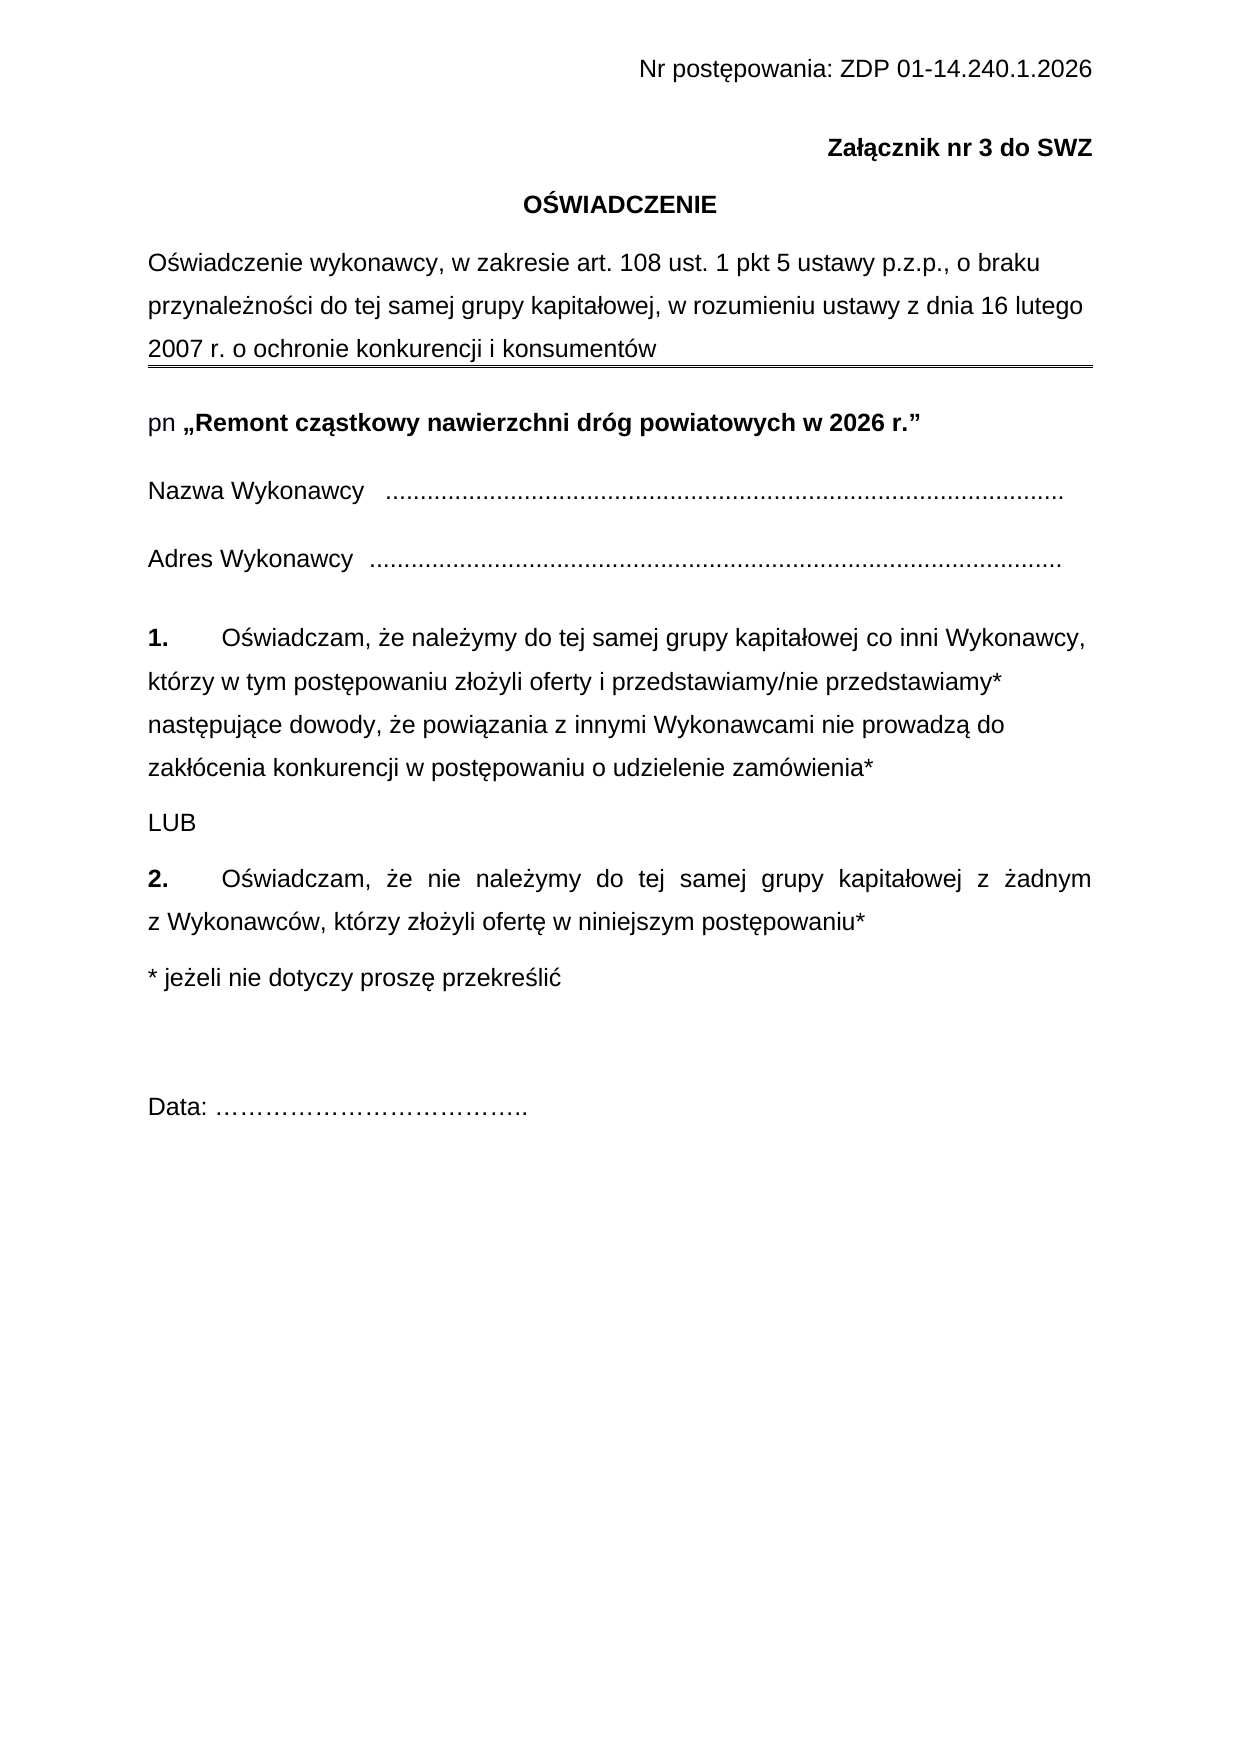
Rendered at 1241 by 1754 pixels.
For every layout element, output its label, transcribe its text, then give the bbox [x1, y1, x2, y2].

text Data: ……………………………….. [148, 1092, 1093, 1121]
text Załącznik nr 3 do SWZ [148, 133, 1093, 162]
list Oświadczam, że nie należymy do tej samej grupy kapitałowej z żadnym z Wykonawców, którzy złożyli ofertę w niniejszym postępowaniu* [148, 864, 1093, 936]
list * jeżeli nie dotyczy proszę przekreślić [148, 963, 1093, 991]
text OŚWIADCZENIE [148, 190, 1093, 219]
list Oświadczam, że należymy do tej samej grupy kapitałowej co inni Wykonawcy, którzy w tym postępowaniu złożyli oferty i przedstawiamy/nie przedstawiamy* następujące dowody, że powiązania z innymi Wykonawcami nie prowadzą do zakłócenia konkurencji w postępowaniu o udzielenie zamówienia* [148, 623, 1093, 781]
text Adres Wykonawcy .................................................................................................... [148, 544, 1093, 572]
text pn „Remont cząstkowy nawierzchni dróg powiatowych w 2026 r.” [148, 407, 1093, 436]
text Oświadczenie wykonawcy, w zakresie art. 108 ust. 1 pkt 5 ustawy p.z.p., o braku przynależności do tej samej grupy kapitałowej, w rozumieniu ustawy z dnia 16 lutego 2007 r. o ochronie konkurencji i konsumentów [148, 248, 1093, 365]
text LUB [148, 808, 1093, 837]
text Nazwa Wykonawcy .................................................................................................. [148, 476, 1093, 504]
